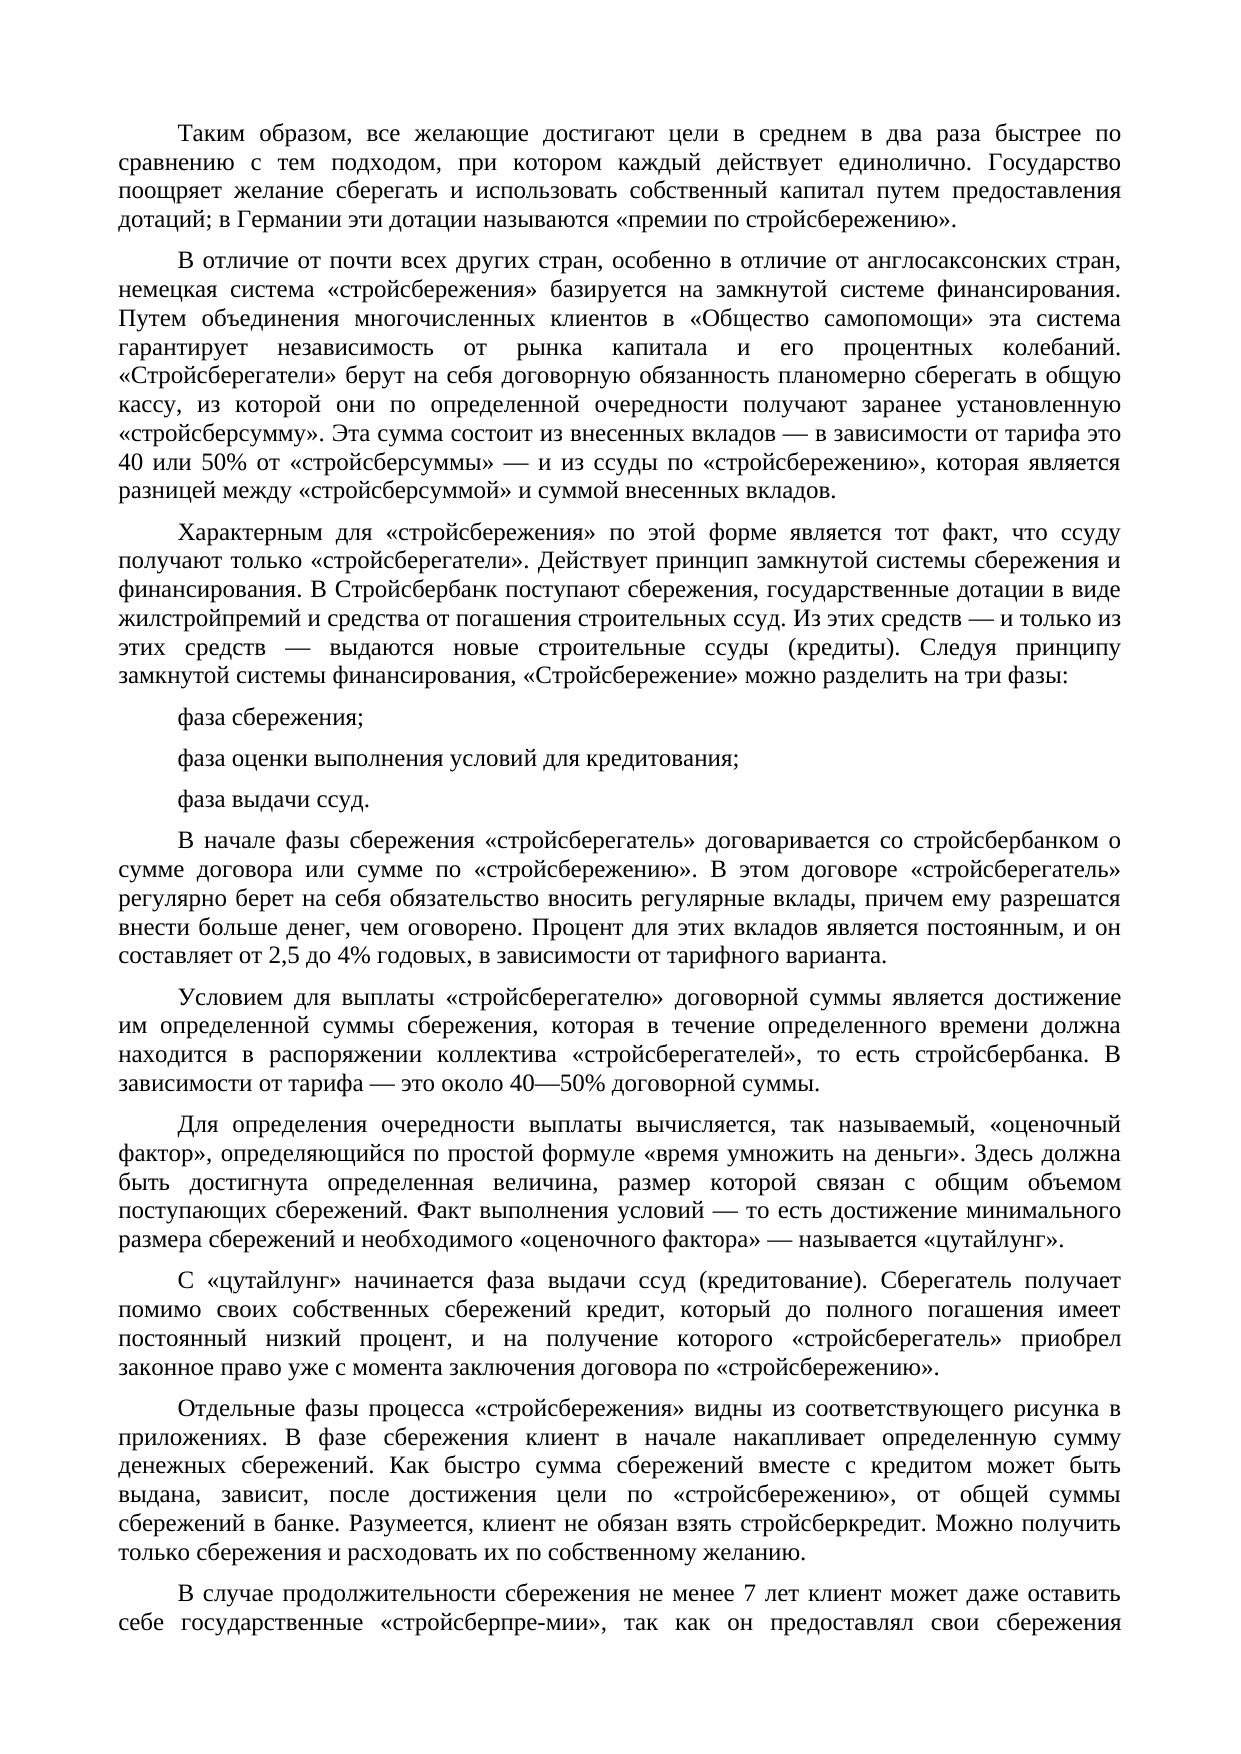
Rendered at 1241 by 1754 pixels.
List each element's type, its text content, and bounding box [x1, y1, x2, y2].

text В начале фазы сбережения «стройсберегатель» договаривается со стройсбербанком о сумме договора или сумме по «стройсбережению». В этом договоре «стройсберегатель» регулярно берет на себя обязательство вносить регулярные вклады, причем ему разрешатся внести больше денег, чем оговорено. Процент для этих вкладов является постоянным, и он составляет от 2,5 до 4% годовых, в зависимости от тарифного варианта. [118, 826, 1122, 969]
text Условием для выплаты «стройсберегателю» договорной суммы является достижение им определенной суммы сбережения, которая в течение определенного времени должна находится в распоряжении коллектива «стройсберегателей», то есть стройсбербанка. В зависимости от тарифа — это около 40—50% договорной суммы. [118, 982, 1122, 1097]
text С «цутайлунг» начинается фаза выдачи ссуд (кредитование). Сберегатель получает помимо своих собственных сбережений кредит, который до полного погашения имеет постоянный низкий процент, и на получение которого «стройсберегатель» приобрел законное право уже с момента заключения договора по «стройсбережению». [118, 1266, 1122, 1381]
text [118, 1578, 1122, 1636]
text Характерным для «стройсбережения» по этой форме является тот факт, что ссуду получают только «стройсберегатели». Действует принцип замкнутой системы сбережения и финансирования. В Стройсбербанк поступают сбережения, государственные дотации в виде жилстройпремий и средства от погашения строительных ссуд. Из этих средств — и только из этих средств — выдаются новые строительные ссуды (кредиты). Следуя принципу замкнутой системы финансирования, «Стройсбережение» можно разделить на три фазы: [118, 517, 1122, 689]
text Для определения очередности выплаты вычисляется, так называемый, «оценочный фактор», определяющийся по простой формуле «время умножить на деньги». Здесь должна быть достигнута определенная величина, размер которой связан с общим объемом поступающих сбережений. Факт выполнения условий — то есть достижение минимального размера сбережений и необходимого «оценочного фактора» — называется «цутайлунг». [118, 1109, 1122, 1253]
text В отличие от почти всех других стран, особенно в отличие от англосаксонских стран, немецкая система «стройсбережения» базируется на замкнутой системе финансирования. Путем объединения многочисленных клиентов в «Общество самопомощи» эта система гарантирует независимость от рынка капитала и его процентных колебаний. «Стройсберегатели» берут на себя договорную обязанность планомерно сберегать в общую кассу, из которой они по определенной очередности получают заранее установленную «стройсберсумму». Эта сумма состоит из внесенных вкладов — в зависимости от тарифа это 40 или 50% от «стройсберсуммы» — и из ссуды по «стройсбережению», которая является разницей между «стройсберсуммой» и суммой внесенных вкладов. [118, 246, 1122, 504]
text фаза сбережения; [118, 702, 1122, 731]
text фаза оценки выполнения условий для кредитования; [118, 743, 1122, 772]
text Отдельные фазы процесса «стройсбережения» видны из соответствующего рисунка в приложениях. В фазе сбережения клиент в начале накапливает определенную сумму денежных сбережений. Как быстро сумма сбережений вместе с кредитом может быть выдана, зависит, после достижения цели по «стройсбережению», от общей суммы сбережений в банке. Разумеется, клиент не обязан взять стройсберкредит. Можно получить только сбережения и расходовать их по собственному желанию. [118, 1393, 1122, 1566]
text фаза выдачи ссуд. [118, 784, 1122, 813]
text Таким образом, все желающие достигают цели в среднем в два раза быстрее по сравнению с тем подходом, при котором каждый действует единолично. Государство поощряет желание сберегать и использовать собственный капитал путем предоставления дотаций; в Германии эти дотации называются «премии по стройсбережению». [118, 118, 1122, 233]
